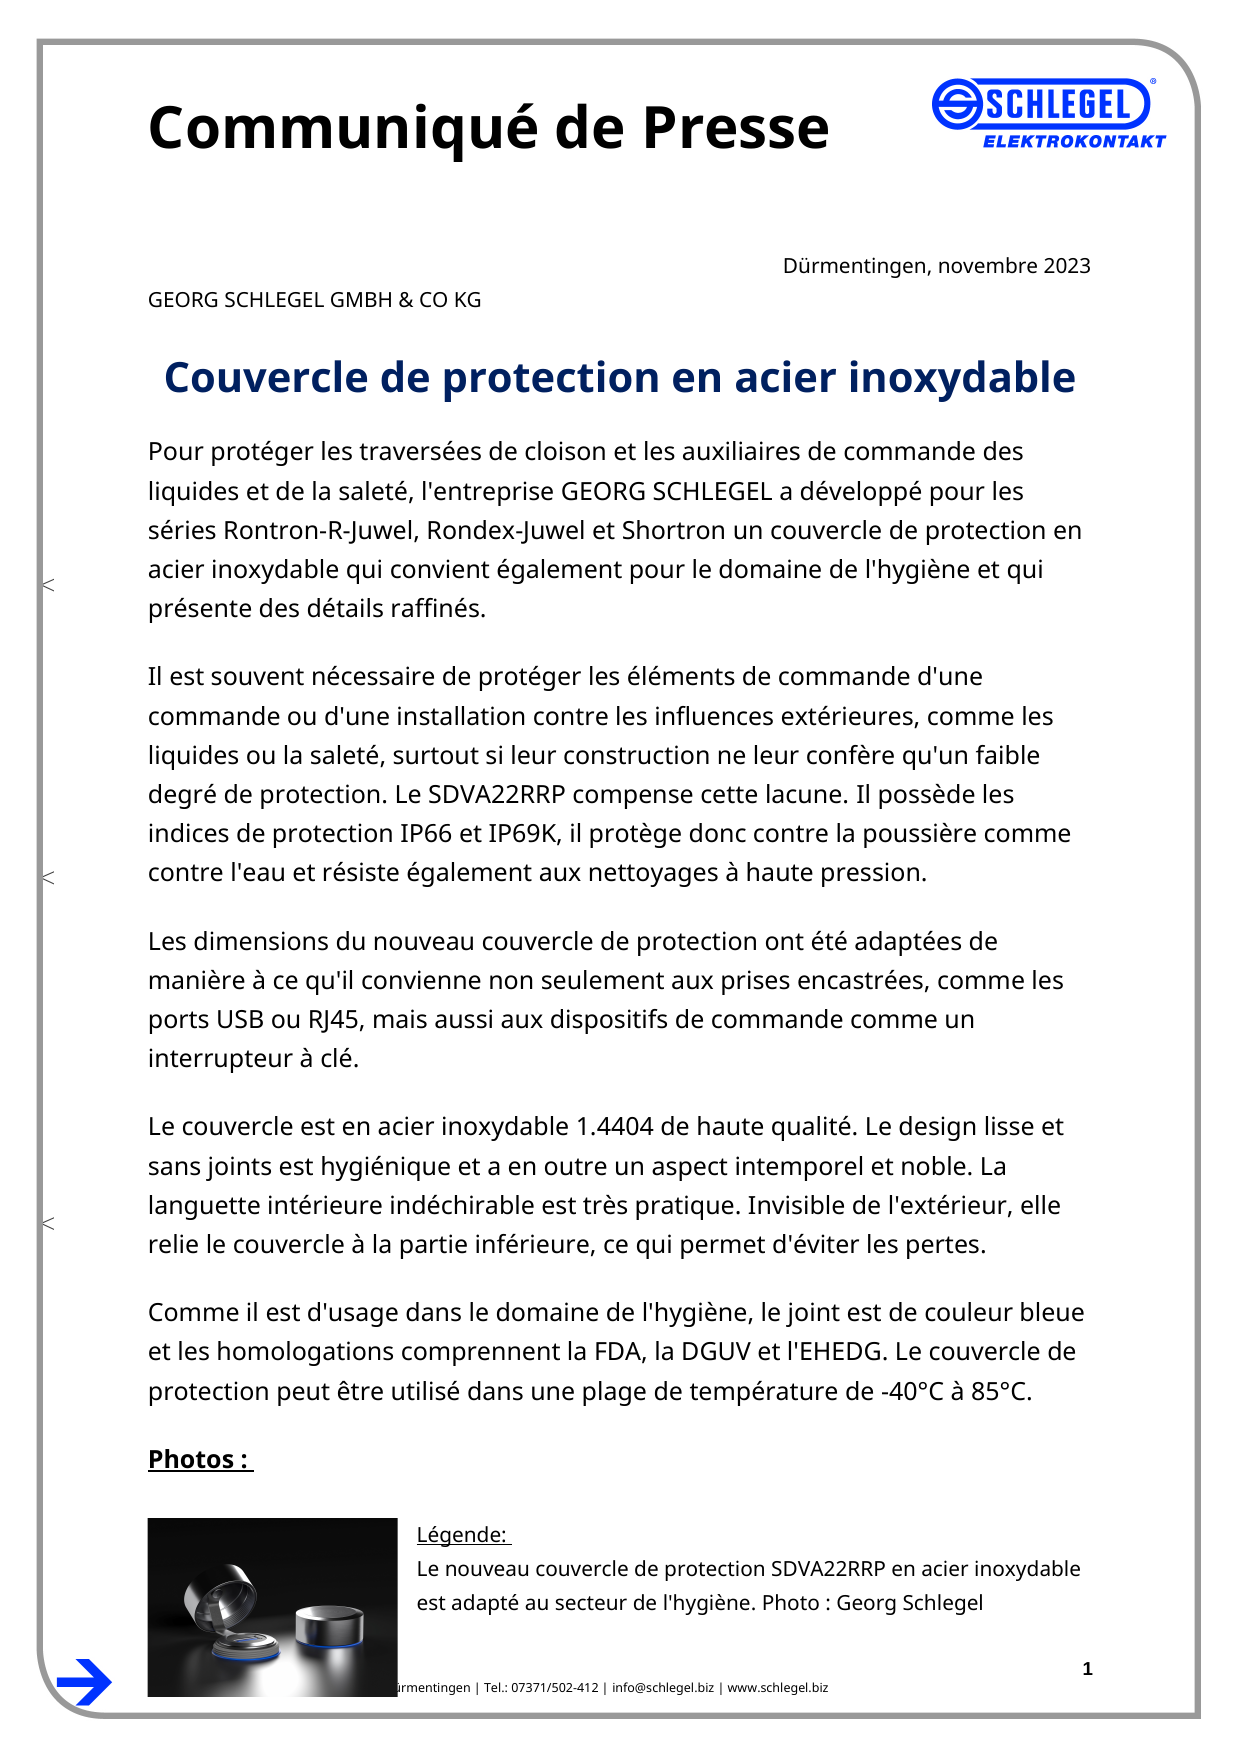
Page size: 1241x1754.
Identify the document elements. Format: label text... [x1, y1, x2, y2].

text Le nouveau couvercle de protection SDVA22RRP en acier inoxydable est adapté au secteur de l'hygiène. Photo : Georg Schlegel [398, 1554, 1093, 1616]
text Pour protéger les traversées de cloison et les auxiliaires de commande des liquides et de la saleté, l'entreprise GEORG SCHLEGEL a développé pour les séries Rontron-R-Juwel, Rondex-Juwel et Shortron un couvercle de protection en acier inoxydable qui convient également pour le domaine de l'hygiène et qui présente des détails raffinés. [148, 434, 1093, 625]
picture [0, 0, 1239, 1754]
text Couvercle de protection en acier inoxydable [148, 348, 1093, 405]
text Le couvercle est en acier inoxydable 1.4404 de haute qualité. Le design lisse et sans joints est hygiénique et a en outre un aspect intemporel et noble. La languette intérieure indéchirable est très pratique. Invisible de l'extérieur, elle relie le couvercle à la partie inférieure, ce qui permet d'éviter les pertes. [148, 1109, 1093, 1261]
text GEORG SCHLEGEL GMBH & CO KG [148, 285, 1093, 313]
text Comme il est d'usage dans le domaine de l'hygiène, le joint est de couleur bleue et les homologations comprennent la FDA, la DGUV et l'EHEDG. Le couvercle de protection peut être utilisé dans une plage de température de -40°C à 85°C. [148, 1295, 1093, 1407]
text Photos : [148, 1441, 1093, 1476]
text Dürmentingen, novembre 2023 [148, 251, 1093, 279]
text Les dimensions du nouveau couvercle de protection ont été adaptées de manière à ce qu'il convienne non seulement aux prises encastrées, comme les ports USB ou RJ45, mais aussi aux dispositifs de commande comme un interrupteur à clé. [148, 923, 1093, 1075]
text Il est souvent nécessaire de protéger les éléments de commande d'une commande ou d'une installation contre les influences extérieures, comme les liquides ou la saleté, surtout si leur construction ne leur confère qu'un faible degré de protection. Le SDVA22RRP compense cette lacune. Il possède les indices de protection IP66 et IP69K, il protège donc contre la poussière comme contre l'eau et résiste également aux nettoyages à haute pression. [148, 659, 1093, 889]
text Légende: [398, 1520, 1093, 1548]
